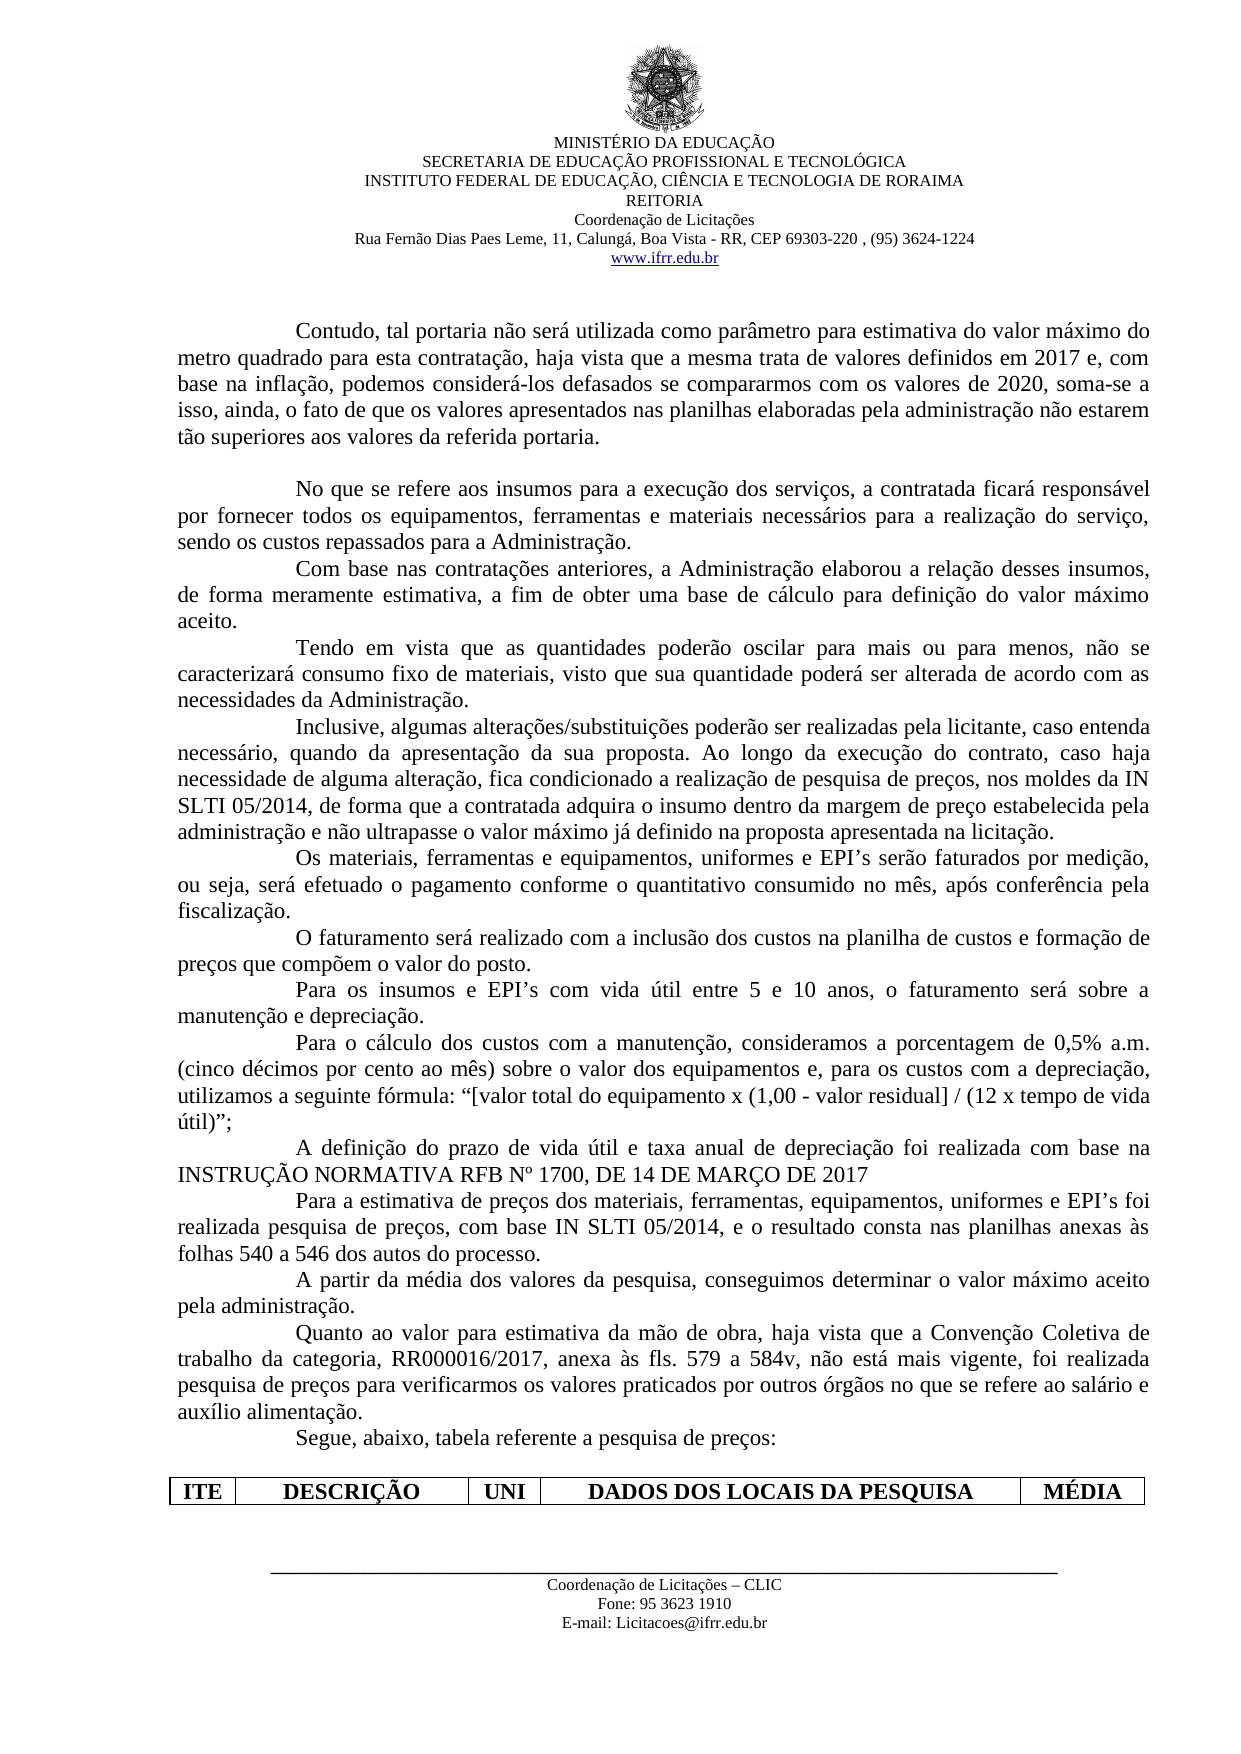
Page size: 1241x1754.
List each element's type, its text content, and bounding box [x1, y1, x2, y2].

text Inclusive, algumas alterações/substituições poderão ser realizadas pela licitante, caso entenda necessário, quando da apresentação da sua proposta. Ao longo da execução do contrato, caso haja necessidade de alguma alteração, fica condicionado a realização de pesquisa de preços, nos moldes da IN SLTI 05/2014, de forma que a contratada adquira o insumo dentro da margem de preço estabelecida pela administração e não ultrapasse o valor máximo já definido na proposta apresentada na licitação. [177, 713, 1152, 844]
text Para a estimativa de preços dos materiais, ferramentas, equipamentos, uniformes e EPI’s foi realizada pesquisa de preços, com base IN SLTI 05/2014, e o resultado consta nas planilhas anexas às folhas 540 a 546 dos autos do processo. [177, 1187, 1152, 1266]
text Os materiais, ferramentas e equipamentos, uniformes e EPI’s serão faturados por medição, ou seja, será efetuado o pagamento conforme o quantitativo consumido no mês, após conferência pela fiscalização. [177, 844, 1152, 923]
text A definição do prazo de vida útil e taxa anual de depreciação foi realizada com base na INSTRUÇÃO NORMATIVA RFB Nº 1700, DE 14 DE MARÇO DE 2017 [177, 1134, 1152, 1187]
picture [624, 44, 705, 133]
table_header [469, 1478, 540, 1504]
text Contudo, tal portaria não será utilizada como parâmetro para estimativa do valor máximo do metro quadrado para esta contratação, haja vista que a mesma trata de valores definidos em 2017 e, com base na inflação, podemos considerá-los defasados se compararmos com os valores de 2020, soma-se a isso, ainda, o fato de que os valores apresentados nas planilhas elaboradas pela administração não estarem tão superiores aos valores da referida portaria. [177, 317, 1152, 449]
text Com base nas contratações anteriores, a Administração elaborou a relação desses insumos, de forma meramente estimativa, a fim de obter uma base de cálculo para definição do valor máximo aceito. [177, 554, 1152, 634]
text A partir da média dos valores da pesquisa, conseguimos determinar o valor máximo aceito pela administração. [177, 1266, 1152, 1319]
text Quanto ao valor para estimativa da mão de obra, haja vista que a Convenção Coletiva de trabalho da categoria, RR000016/2017, anexa às fls. 579 a 584v, não está mais vigente, foi realizada pesquisa de preços para verificarmos os valores praticados por outros órgãos no que se refere ao salário e auxílio alimentação. [177, 1319, 1152, 1424]
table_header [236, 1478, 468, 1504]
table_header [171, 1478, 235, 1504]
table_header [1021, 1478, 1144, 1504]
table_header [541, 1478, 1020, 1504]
text Segue, abaixo, tabela referente a pesquisa de preços: [177, 1424, 1152, 1451]
text No que se refere aos insumos para a execução dos serviços, a contratada ficará responsável por fornecer todos os equipamentos, ferramentas e materiais necessários para a realização do serviço, sendo os custos repassados para a Administração. [177, 476, 1152, 554]
text Para os insumos e EPI’s com vida útil entre 5 e 10 anos, o faturamento será sobre a manutenção e depreciação. [177, 976, 1152, 1029]
text O faturamento será realizado com a inclusão dos custos na planilha de custos e formação de preços que compõem o valor do posto. [177, 923, 1152, 976]
text Tendo em vista que as quantidades poderão oscilar para mais ou para menos, não se caracterizará consumo fixo de materiais, visto que sua quantidade poderá ser alterada de acordo com as necessidades da Administração. [177, 634, 1152, 713]
text Para o cálculo dos custos com a manutenção, consideramos a porcentagem de 0,5% a.m. (cinco décimos por cento ao mês) sobre o valor dos equipamentos e, para os custos com a depreciação, utilizamos a seguinte fórmula: “[valor total do equipamento x (1,00 - valor residual] / (12 x tempo de vida útil)”; [177, 1029, 1152, 1134]
